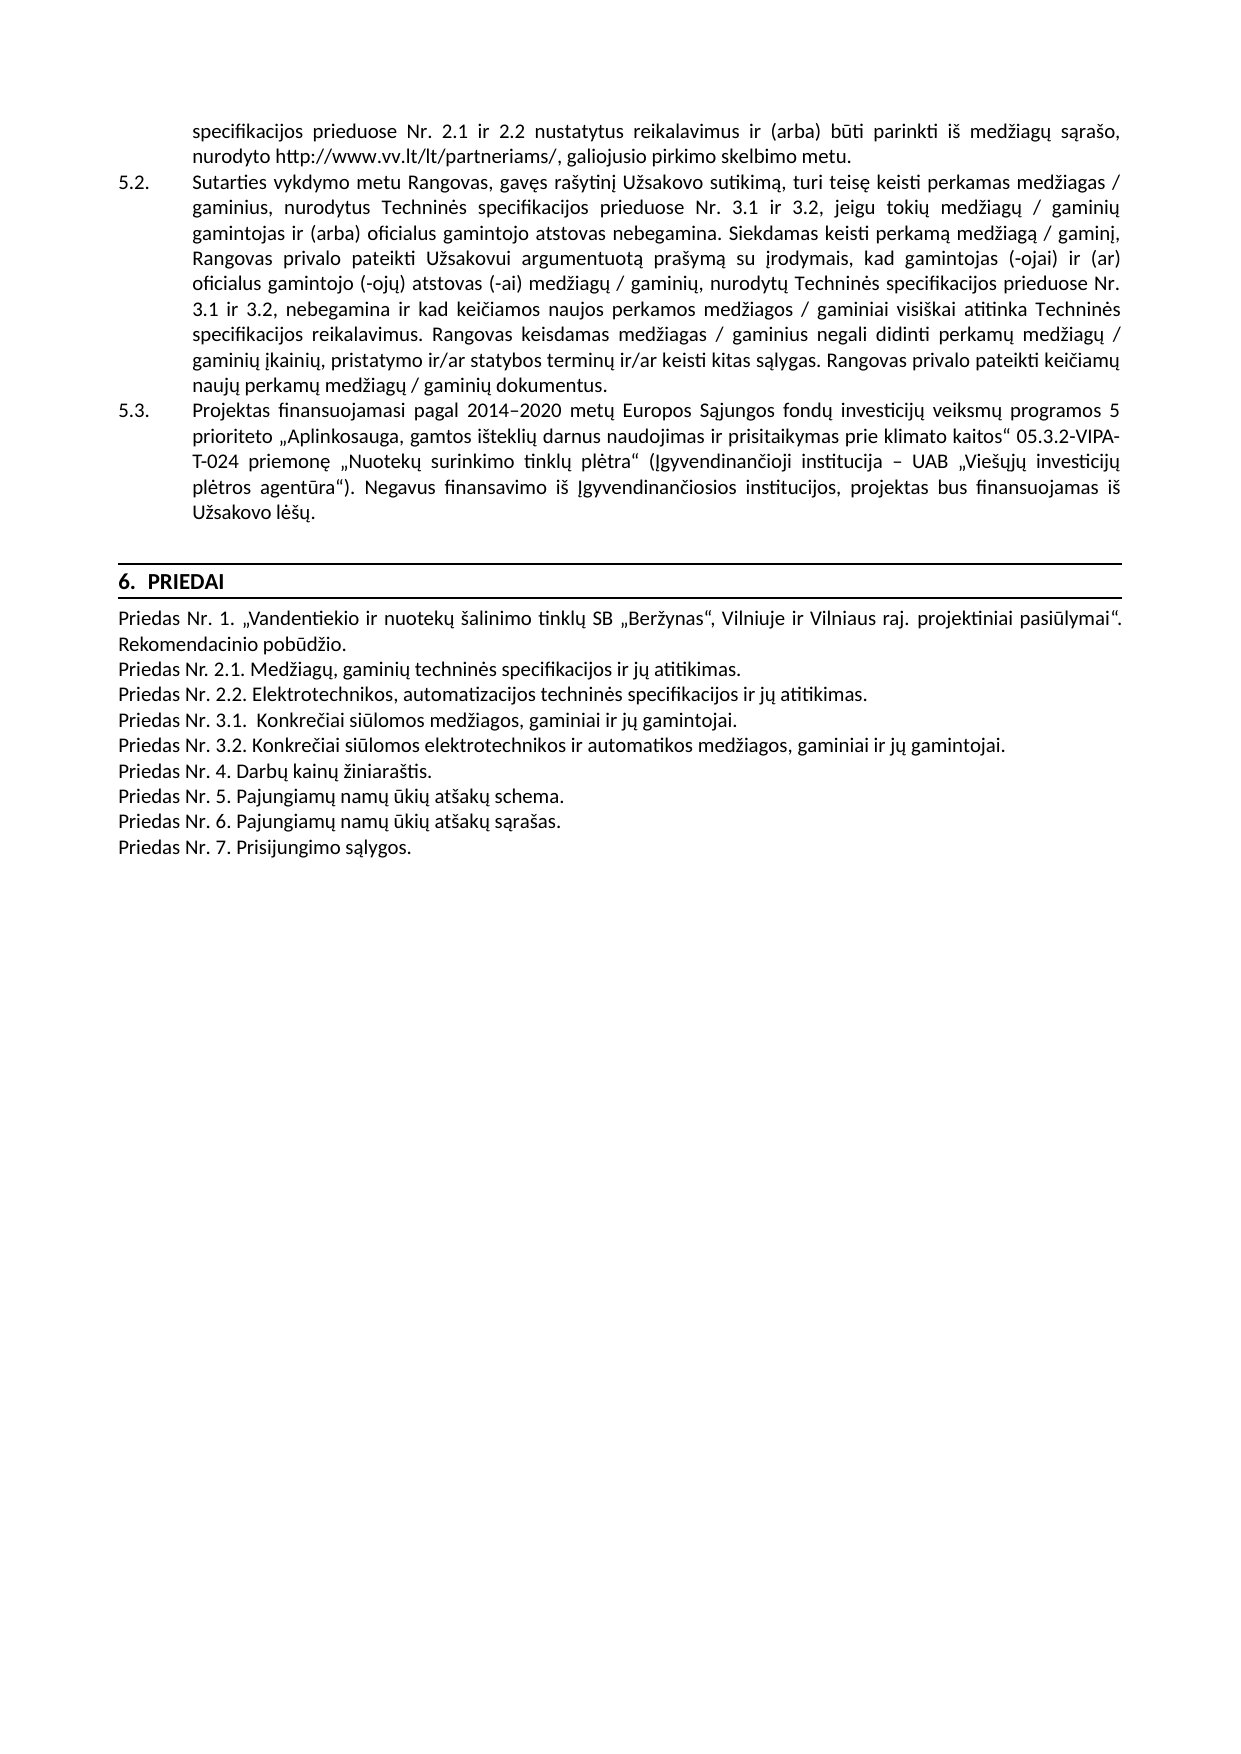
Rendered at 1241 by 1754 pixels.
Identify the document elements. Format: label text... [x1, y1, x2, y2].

text Priedas Nr. 2.2. Elektrotechnikos, automatizacijos techninės specifikacijos ir jų atitikimas. [118, 682, 1122, 707]
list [118, 118, 1122, 169]
text Priedas Nr. 6. Pajungiamų namų ūkių atšakų sąrašas. [118, 809, 1122, 834]
text Priedas Nr. 2.1. Medžiagų, gaminių techninės specifikacijos ir jų atitikimas. [118, 656, 1122, 682]
list Sutarties vykdymo metu Rangovas, gavęs rašytinį Užsakovo sutikimą, turi teisę keisti perkamas medžiagas / gaminius, nurodytus Techninės specifikacijos prieduose Nr. 3.1 ir 3.2, jeigu tokių medžiagų / gaminių gamintojas ir (arba) oficialus gamintojo atstovas nebegamina. Siekdamas keisti perkamą medžiagą / gaminį, Rangovas privalo pateikti Užsakovui argumentuotą prašymą su įrodymais, kad gamintojas (-ojai) ir (ar) oficialus gamintojo (-ojų) atstovas (-ai) medžiagų / gaminių, nurodytų Techninės specifikacijos prieduose Nr. 3.1 ir 3.2, nebegamina ir kad keičiamos naujos perkamos medžiagos / gaminiai visiškai atitinka Techninės specifikacijos reikalavimus. Rangovas keisdamas medžiagas / gaminius negali didinti perkamų medžiagų / gaminių įkainių, pristatymo ir/ar statybos terminų ir/ar keisti kitas sąlygas. Rangovas privalo pateikti keičiamų naujų perkamų medžiagų / gaminių dokumentus. [118, 169, 1122, 398]
list PRIEDAI [118, 565, 1122, 597]
text Priedas Nr. 3.2. Konkrečiai siūlomos elektrotechnikos ir automatikos medžiagos, gaminiai ir jų gamintojai. [118, 732, 1122, 758]
text Priedas Nr. 1. „Vandentiekio ir nuotekų šalinimo tinklų SB „Beržynas“, Vilniuje ir Vilniaus raj. projektiniai pasiūlymai“. Rekomendacinio pobūdžio. [118, 605, 1122, 656]
text Priedas Nr. 3.1. Konkrečiai siūlomos medžiagos, gaminiai ir jų gamintojai. [118, 707, 1122, 732]
list Projektas finansuojamasi pagal 2014–2020 metų Europos Sąjungos fondų investicijų veiksmų programos 5 prioriteto „Aplinkosauga, gamtos išteklių darnus naudojimas ir prisitaikymas prie klimato kaitos“ 05.3.2-VIPA-T-024 priemonę „Nuotekų surinkimo tinklų plėtra“ (Įgyvendinančioji institucija – UAB „Viešųjų investicijų plėtros agentūra“). Negavus finansavimo iš Įgyvendinančiosios institucijos, projektas bus finansuojamas iš Užsakovo lėšų. [118, 398, 1122, 525]
text Priedas Nr. 7. Prisijungimo sąlygos. [118, 834, 1122, 859]
text Priedas Nr. 4. Darbų kainų žiniaraštis. [118, 758, 1122, 783]
text Priedas Nr. 5. Pajungiamų namų ūkių atšakų schema. [118, 783, 1122, 809]
